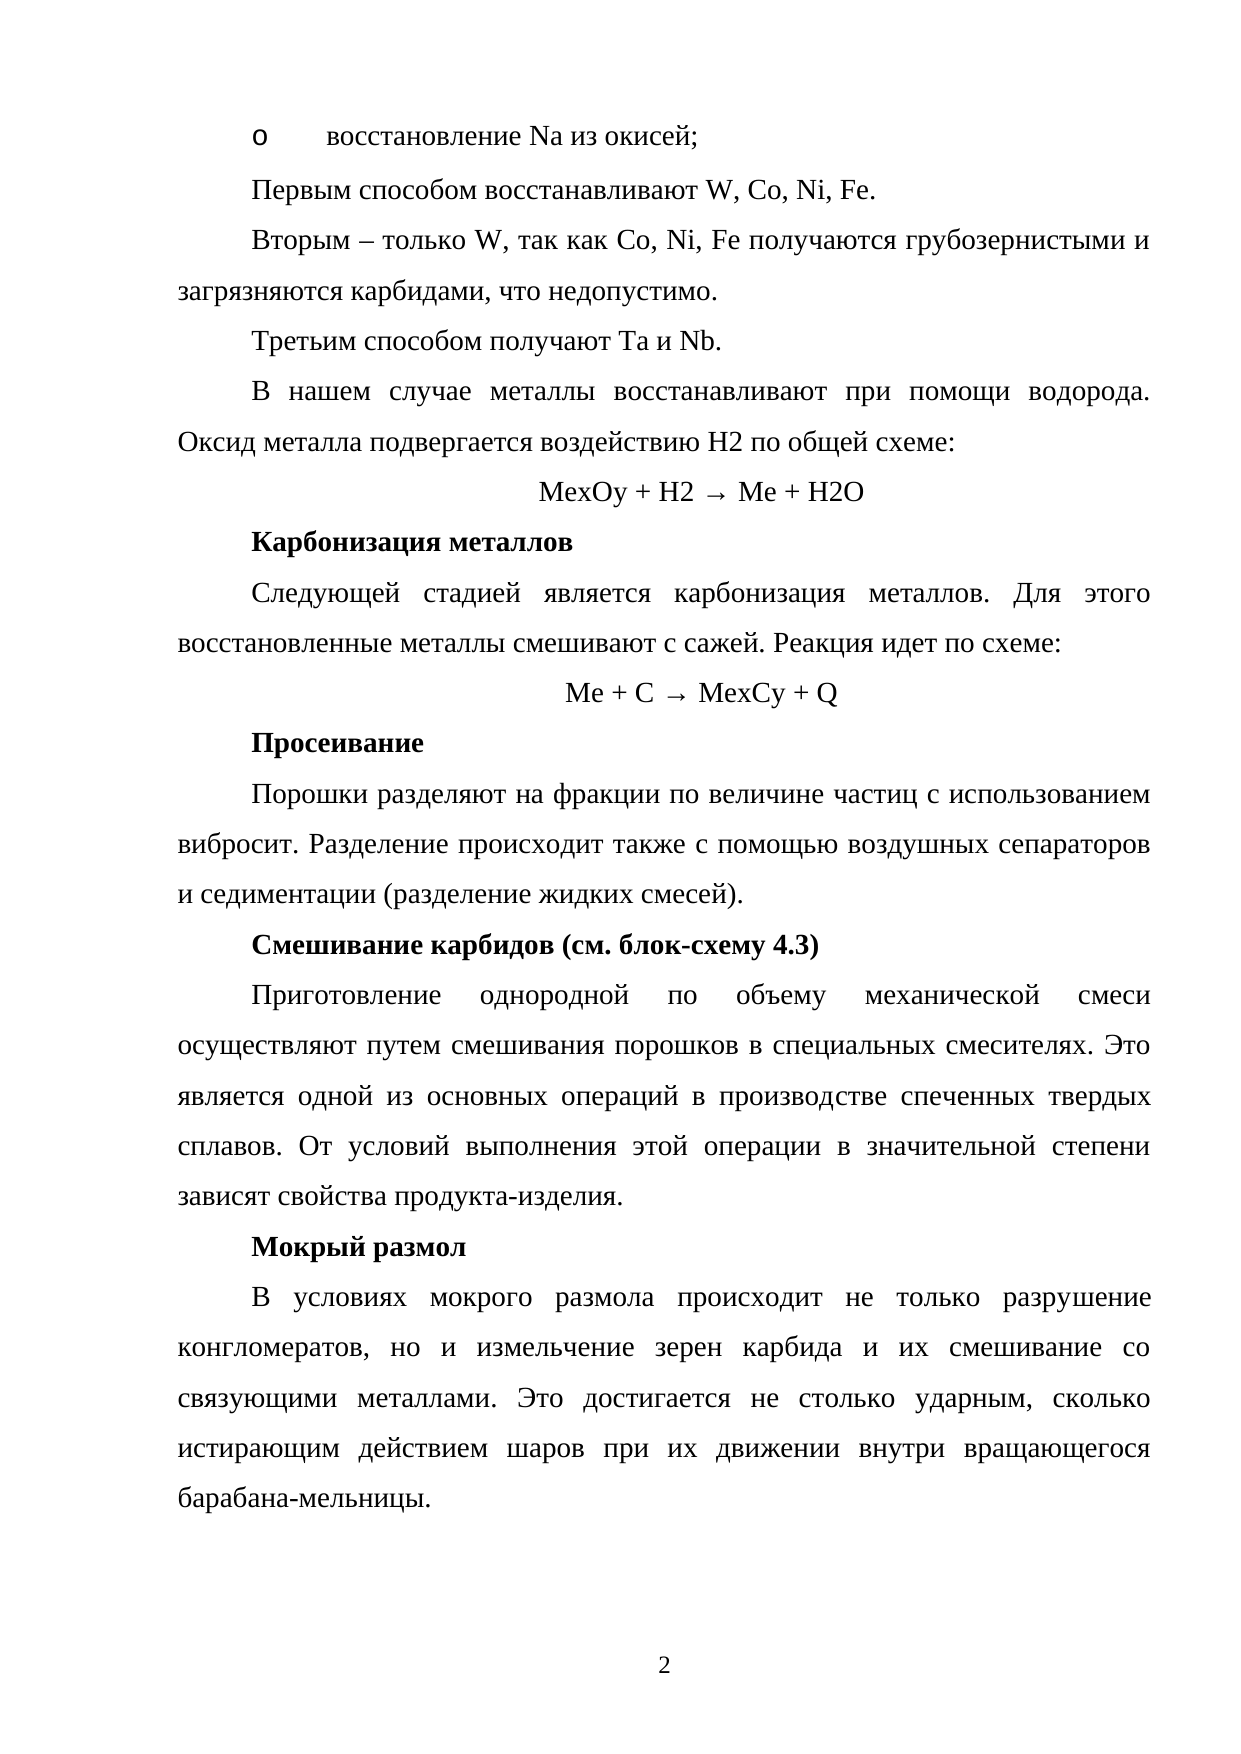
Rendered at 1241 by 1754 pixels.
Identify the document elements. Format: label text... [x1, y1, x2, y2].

text Порошки разделяют на фракции по величине частиц с использованием вибросит. Разделение происходит также с помощью воздушных сепараторов и седиментации (разделение жидких смесей). [177, 776, 1152, 910]
list восстановление Na из окисей; [177, 118, 1152, 154]
text Просеивание [177, 726, 1152, 759]
text Следующей стадией является карбонизация металлов. Для этого восстановленные металлы смешивают с сажей. Реакция идет по схеме: [177, 575, 1152, 658]
text Ме + С → МехСу + Q [177, 675, 1152, 709]
text Приготовление однородной по объему механической смеси осуществляют путем смешивания порошков в специальных смесителях. Это является одной из основных операций в производстве спеченных твердых сплавов. От условий выполнения этой операции в значительной степени зависят свойства продукта-изделия. [177, 977, 1152, 1212]
text МехОу + Н2 → Ме + Н2О [177, 474, 1152, 508]
text Смешивание карбидов (см. блок-схему 4.3) [177, 927, 1152, 960]
text Третьим способом получают Ta и Nb. [177, 323, 1152, 357]
text В нашем случае металлы восстанавливают при помощи водорода. Оксид металла подвергается воздействию Н2 по общей схеме: [177, 373, 1152, 457]
text Вторым – только W, так как Co, Ni, Fe получаются грубозернистыми и загрязняются карбидами, что недопустимо. [177, 222, 1152, 306]
text В условиях мокрого размола происходит не только разрушение конгломератов, но и измельчение зерен карбида и их смешивание со связующими металлами. Это достигается не столько ударным, сколько истирающим действием шаров при их движении внутри вращающегося барабана-мельницы. [177, 1279, 1152, 1514]
text Первым способом восстанавливают W, Co, Ni, Fe. [177, 172, 1152, 206]
text Мокрый размол [177, 1229, 1152, 1262]
text Карбонизация металлов [177, 524, 1152, 558]
